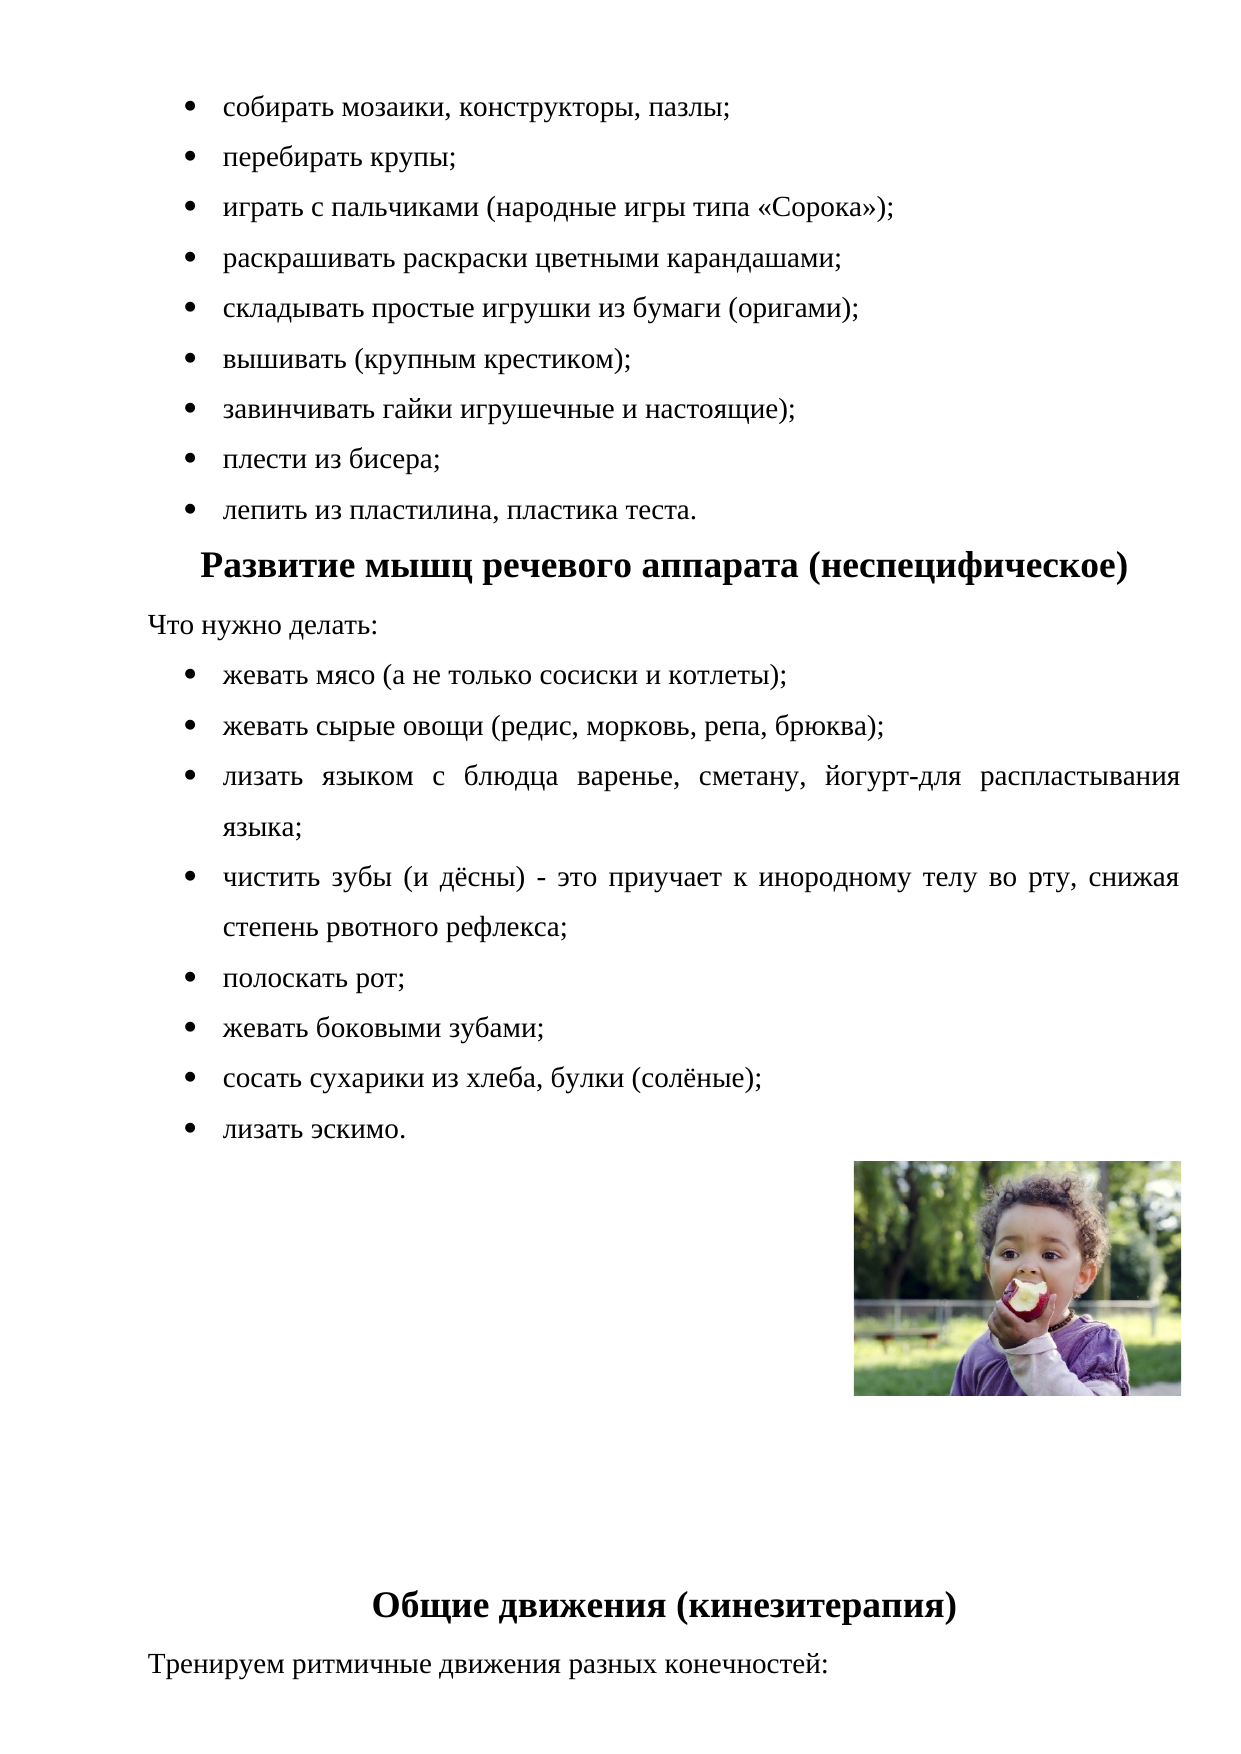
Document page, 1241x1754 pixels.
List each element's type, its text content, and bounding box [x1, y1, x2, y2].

list жевать боковыми зубами; [185, 1010, 1181, 1044]
list собирать мозаики, конструкторы, пазлы; [185, 89, 1181, 122]
list лепить из пластилина, пластика теста. [185, 492, 1181, 526]
list жевать сырые овощи (редис, морковь, репа, брюква); [185, 708, 1181, 741]
list завинчивать гайки игрушечные и настоящие); [185, 391, 1181, 425]
list перебирать крупы; [185, 139, 1181, 173]
list лизать языком с блюдца варенье, сметану, йогурт-для распластывания языка; [185, 758, 1181, 842]
list складывать простые игрушки из бумаги (оригами); [185, 290, 1181, 324]
text Что нужно делать: [148, 607, 1181, 641]
list полоскать рот; [185, 960, 1181, 993]
list раскрашивать раскраски цветными карандашами; [185, 240, 1181, 273]
list жевать мясо (а не только сосиски и котлеты); [185, 657, 1181, 691]
text Тренируем ритмичные движения разных конечностей: [148, 1647, 1181, 1680]
picture [853, 1161, 1182, 1396]
list лизать эскимо. [185, 1111, 1181, 1144]
list сосать сухарики из хлеба, булки (солёные); [185, 1061, 1181, 1094]
list чистить зубы (и дёсны) - это приучает к инородному телу во рту, снижая степень рвотного рефлекса; [185, 859, 1181, 943]
list играть с пальчиками (народные игры типа «Сорока»); [185, 189, 1181, 223]
text Развитие мышц речевого аппарата (неспецифическое) [148, 542, 1181, 586]
list вышивать (крупным крестиком); [185, 341, 1181, 374]
list плести из бисера; [185, 442, 1181, 475]
text Общие движения (кинезитерапия) [148, 1582, 1181, 1625]
